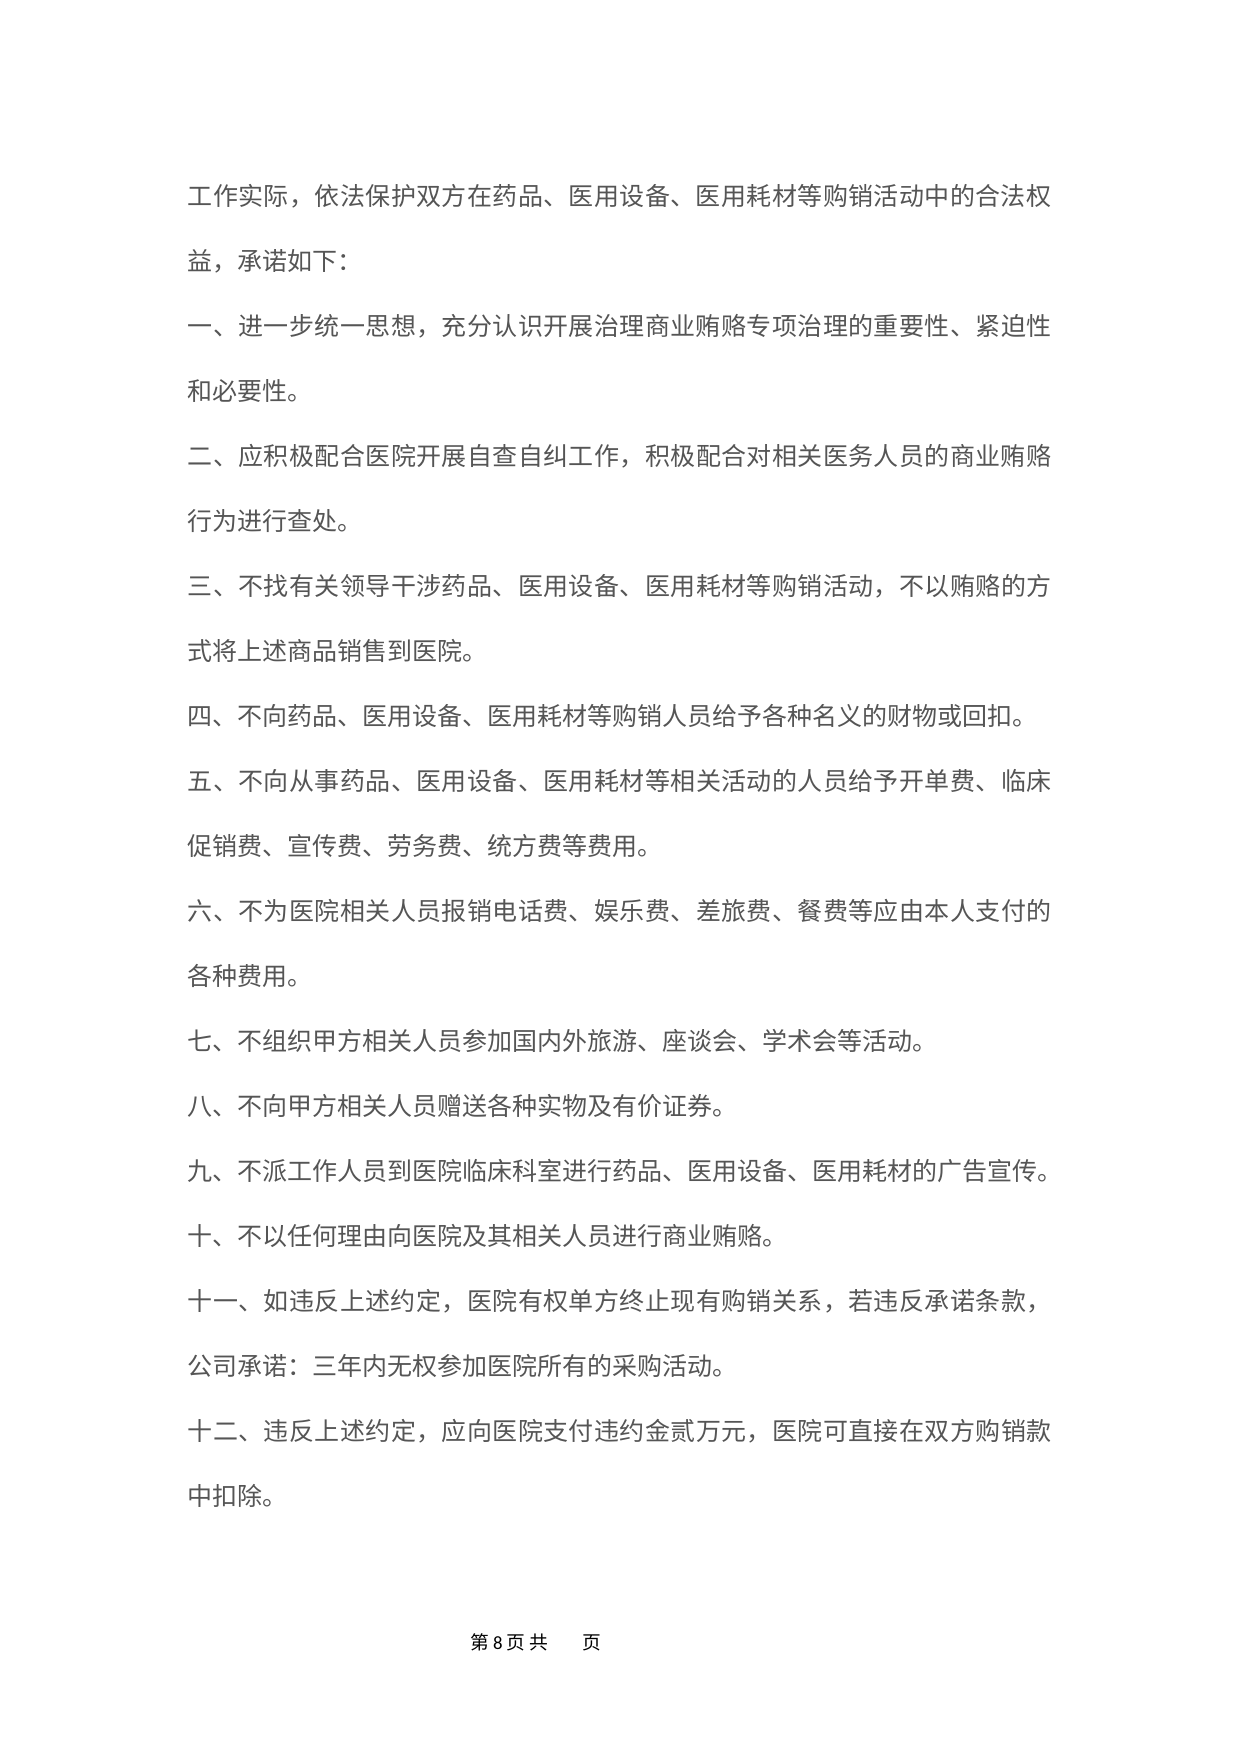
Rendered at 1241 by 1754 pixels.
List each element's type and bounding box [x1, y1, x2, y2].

list [187, 162, 1053, 1592]
